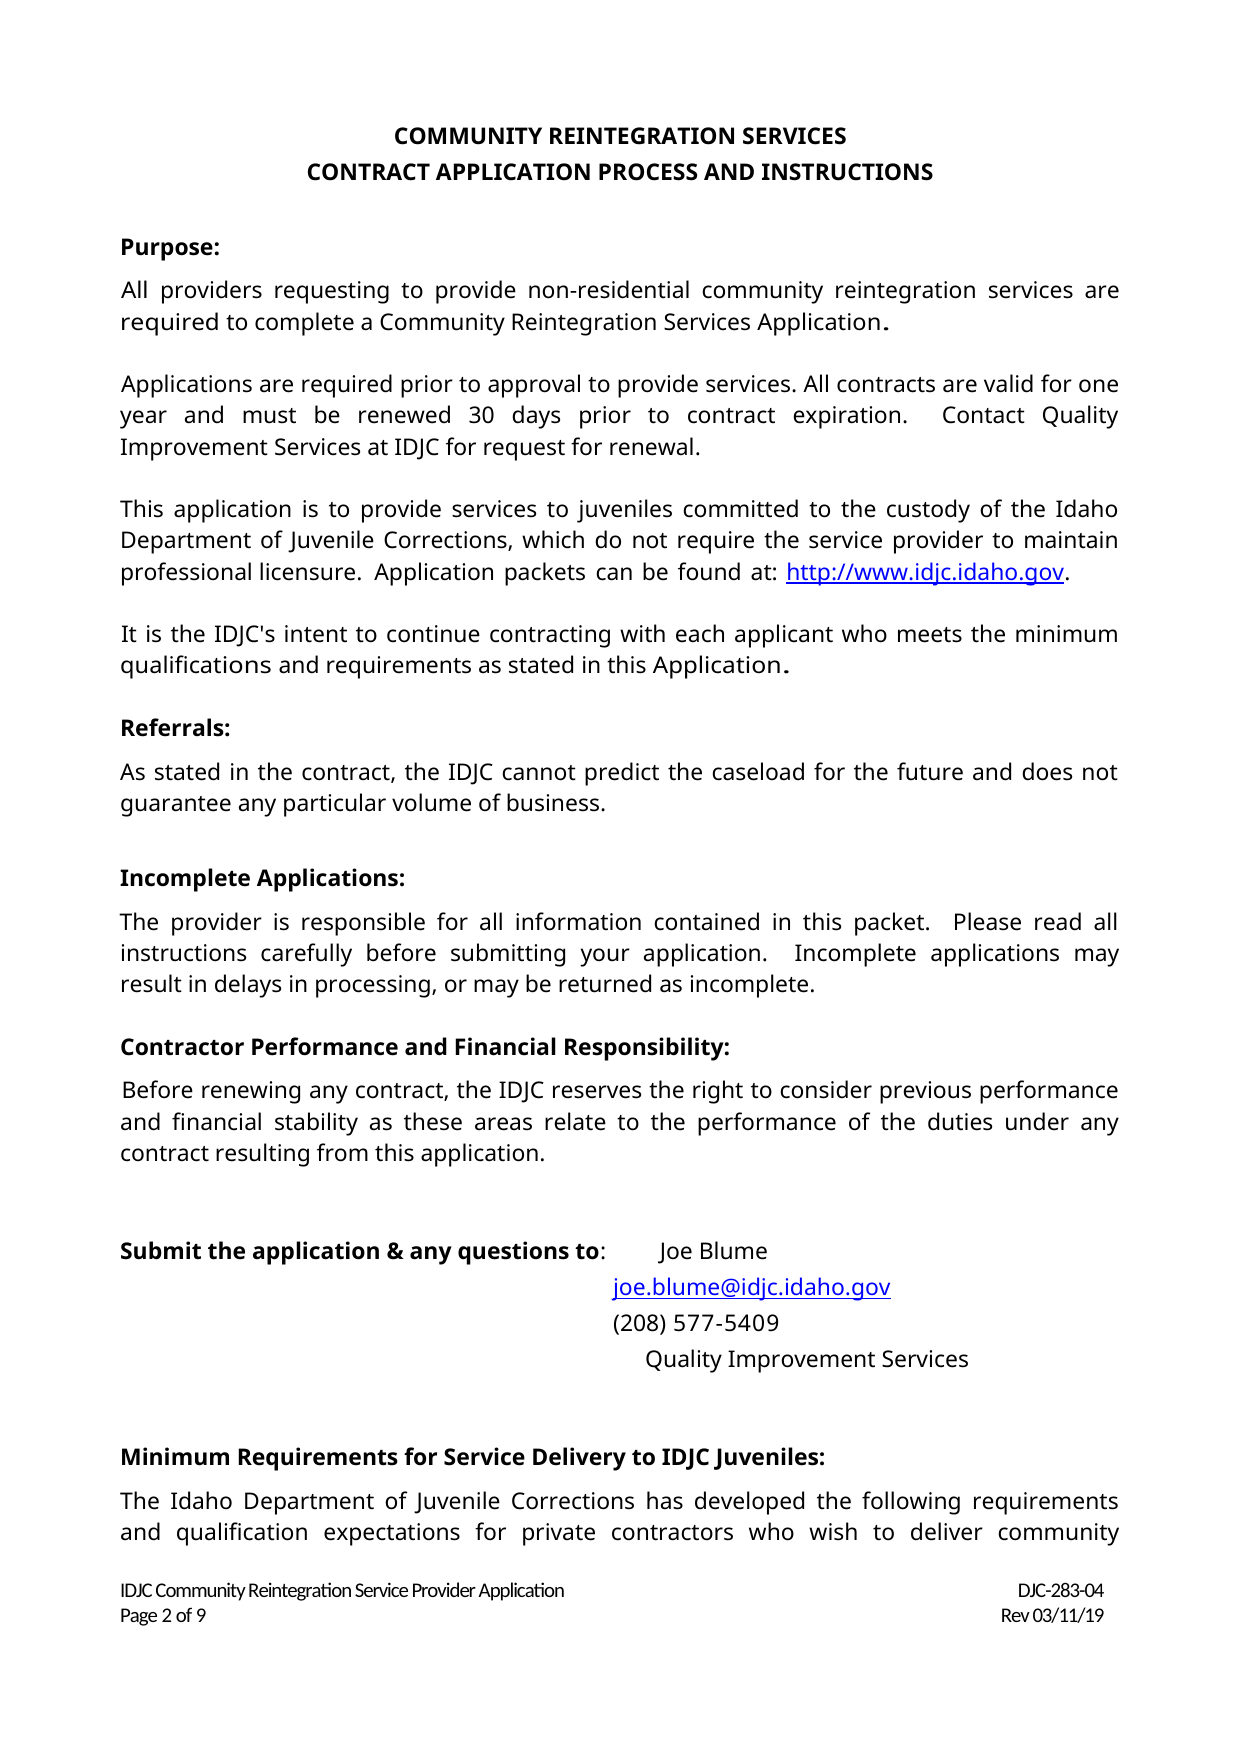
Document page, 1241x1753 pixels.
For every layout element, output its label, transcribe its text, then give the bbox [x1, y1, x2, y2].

text It is the IDJC's intent to continue contracting with each applicant who meets the minimum qualifications and requirements as stated in this Application. [120, 618, 1120, 680]
text All providers requesting to provide non-residential community reintegration services are required to complete a Community Reintegration Services Application. [120, 274, 1120, 337]
text As stated in the contract, the IDJC cannot predict the caseload for the future and does not guarantee any particular volume of business. [120, 755, 1120, 818]
text CONTRACT APPLICATION PROCESS AND INSTRUCTIONS [120, 156, 1120, 187]
text The provider is responsible for all information contained in this packet. Please read all instructions carefully before submitting your application. Incomplete applications may result in delays in processing, or may be returned as incomplete. [119, 905, 1120, 999]
text Submit the application & any questions to: Joe Blume [120, 1235, 1120, 1266]
text Before renewing any contract, the IDJC reserves the right to consider previous performance and financial stability as these areas relate to the performance of the duties under any contract resulting from this application. [120, 1074, 1120, 1168]
text COMMUNITY REINTEGRATION SERVICES [120, 120, 1120, 151]
text Referrals: [120, 712, 1120, 743]
text Contractor Performance and Financial Responsibility: [120, 1030, 1120, 1062]
text Purpose: [120, 230, 1120, 262]
text joe.blume@idjc.idaho.gov [120, 1271, 1120, 1302]
text Applications are required prior to approval to provide services. All contracts are valid for one year and must be renewed 30 days prior to contract expiration. Contact Quality Improvement Services at IDJC for request for renewal. [120, 368, 1120, 462]
text Incomplete Applications: [120, 862, 1120, 893]
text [120, 1485, 1120, 1548]
text Quality Improvement Services [570, 1343, 1120, 1374]
text (208) 577-5409 [120, 1307, 1120, 1338]
text This application is to provide services to juveniles committed to the custody of the Idaho Department of Juvenile Corrections, which do not require the service provider to maintain professional licensure. Application packets can be found at: http://www.idjc.idaho.gov. [120, 493, 1120, 587]
text Minimum Requirements for Service Delivery to IDJC Juveniles: [120, 1441, 1120, 1473]
